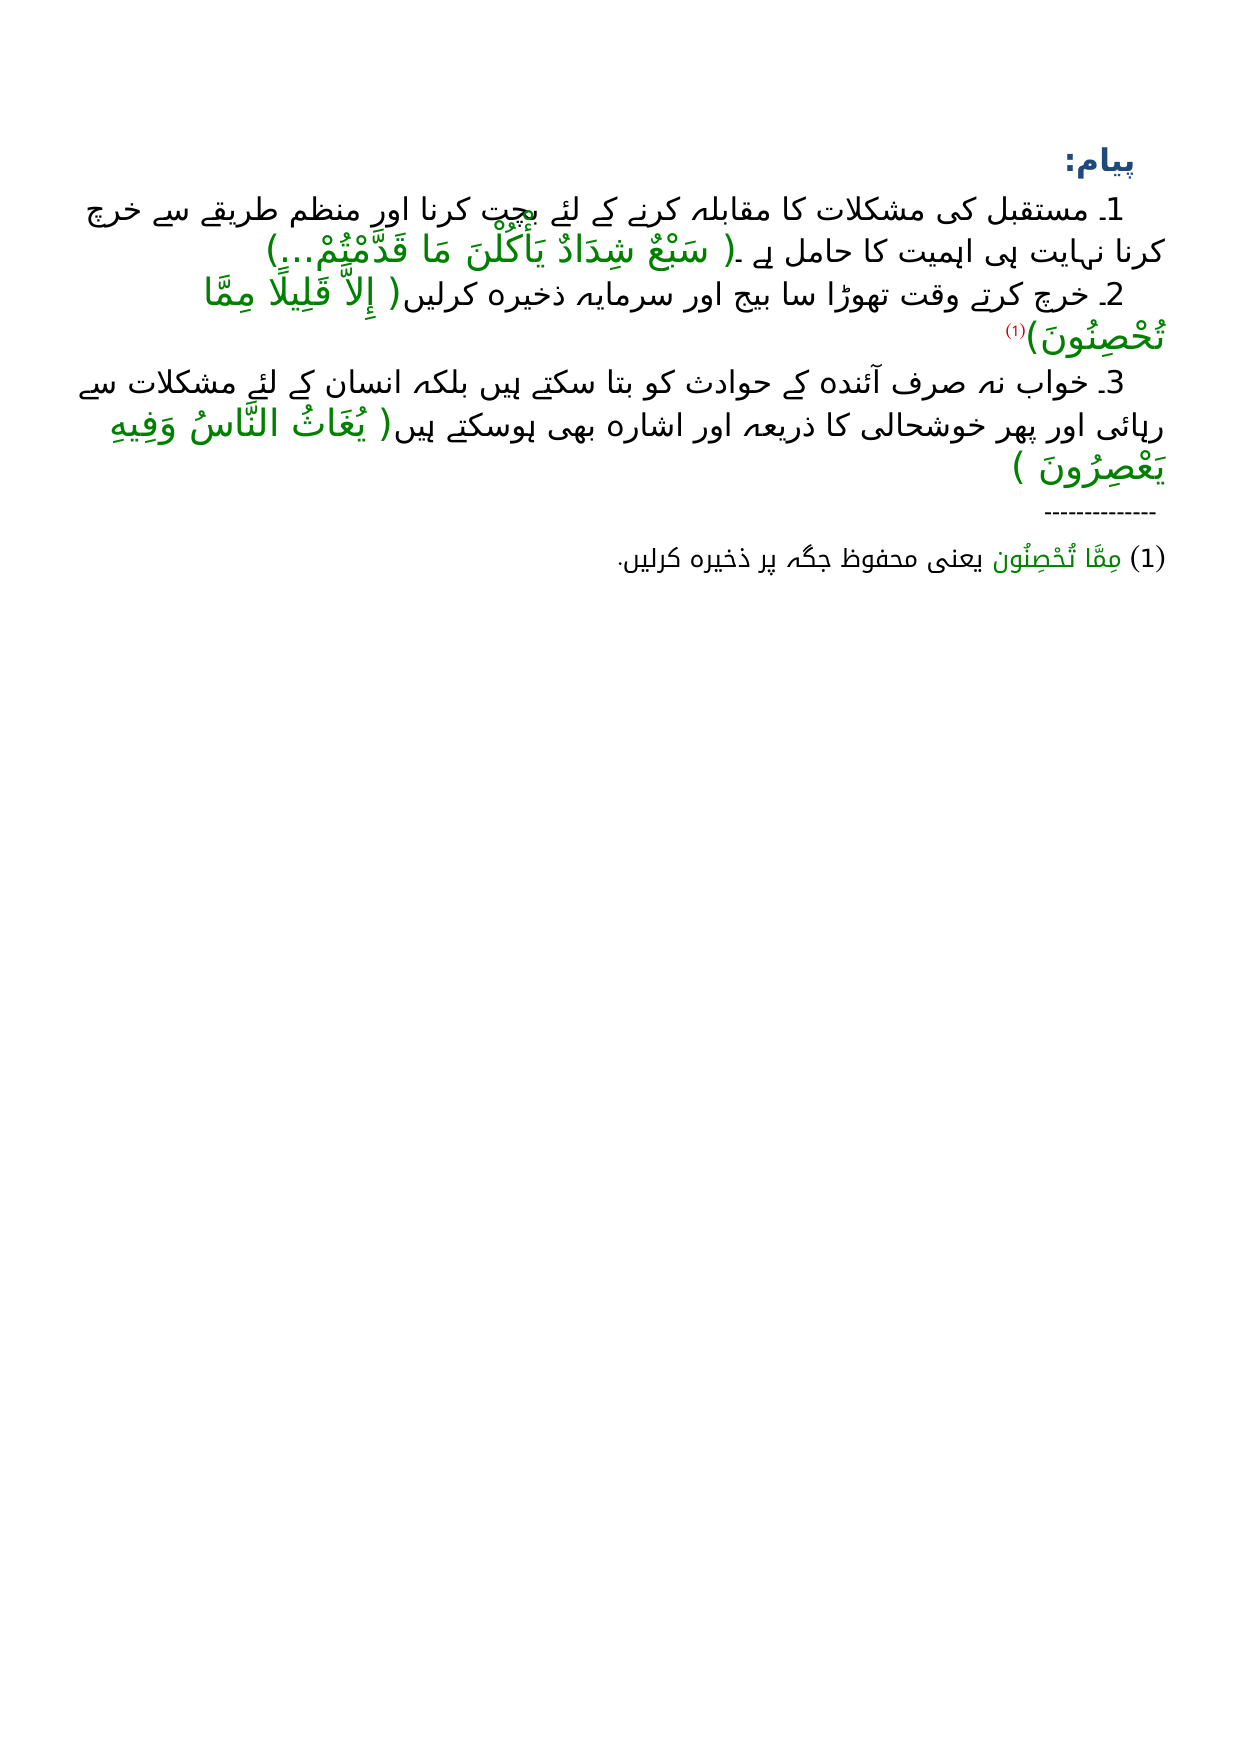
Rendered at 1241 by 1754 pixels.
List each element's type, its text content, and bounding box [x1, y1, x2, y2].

text 3۔ خواب نہ صرف آئندہ کے حوادث کو بتا سکتے ہیں بلکہ انسان کے لئے مشکلات سے رہائی اور پھر خوشحالی کا ذریعہ اور اشارہ بھی ہوسکتے ہیں( یُغَاثُ النَّاسُ وَفِیهِ یَعْصِرُونَ ) [75, 365, 1165, 488]
text (1) مِمَّا تُحْصِنُون یعنی محفوظ جگہ پر ذخیرہ کرلیں. [75, 536, 1165, 583]
text -------------- [75, 488, 1165, 536]
subtitle پیام: [75, 142, 1165, 178]
text 1۔ مستقبل کی مشکلات کا مقابلہ کرنے کے لئے بچت کرنا اور منظم طریقے سے خرچ کرنا نہایت ہی اہمیت کا حامل ہے ۔( سَبْعٌ شِدَادٌ یَأْکُلْنَ مَا قَدَّمْتُمْ...) [75, 191, 1165, 271]
text 2۔ خرچ کرتے وقت تھوڑا سا بیج اور سرمایہ ذخیرہ کرلیں( إِلاَّ قَلِیلًا مِمَّا تُحْصِنُونَ)(1) [75, 271, 1165, 365]
